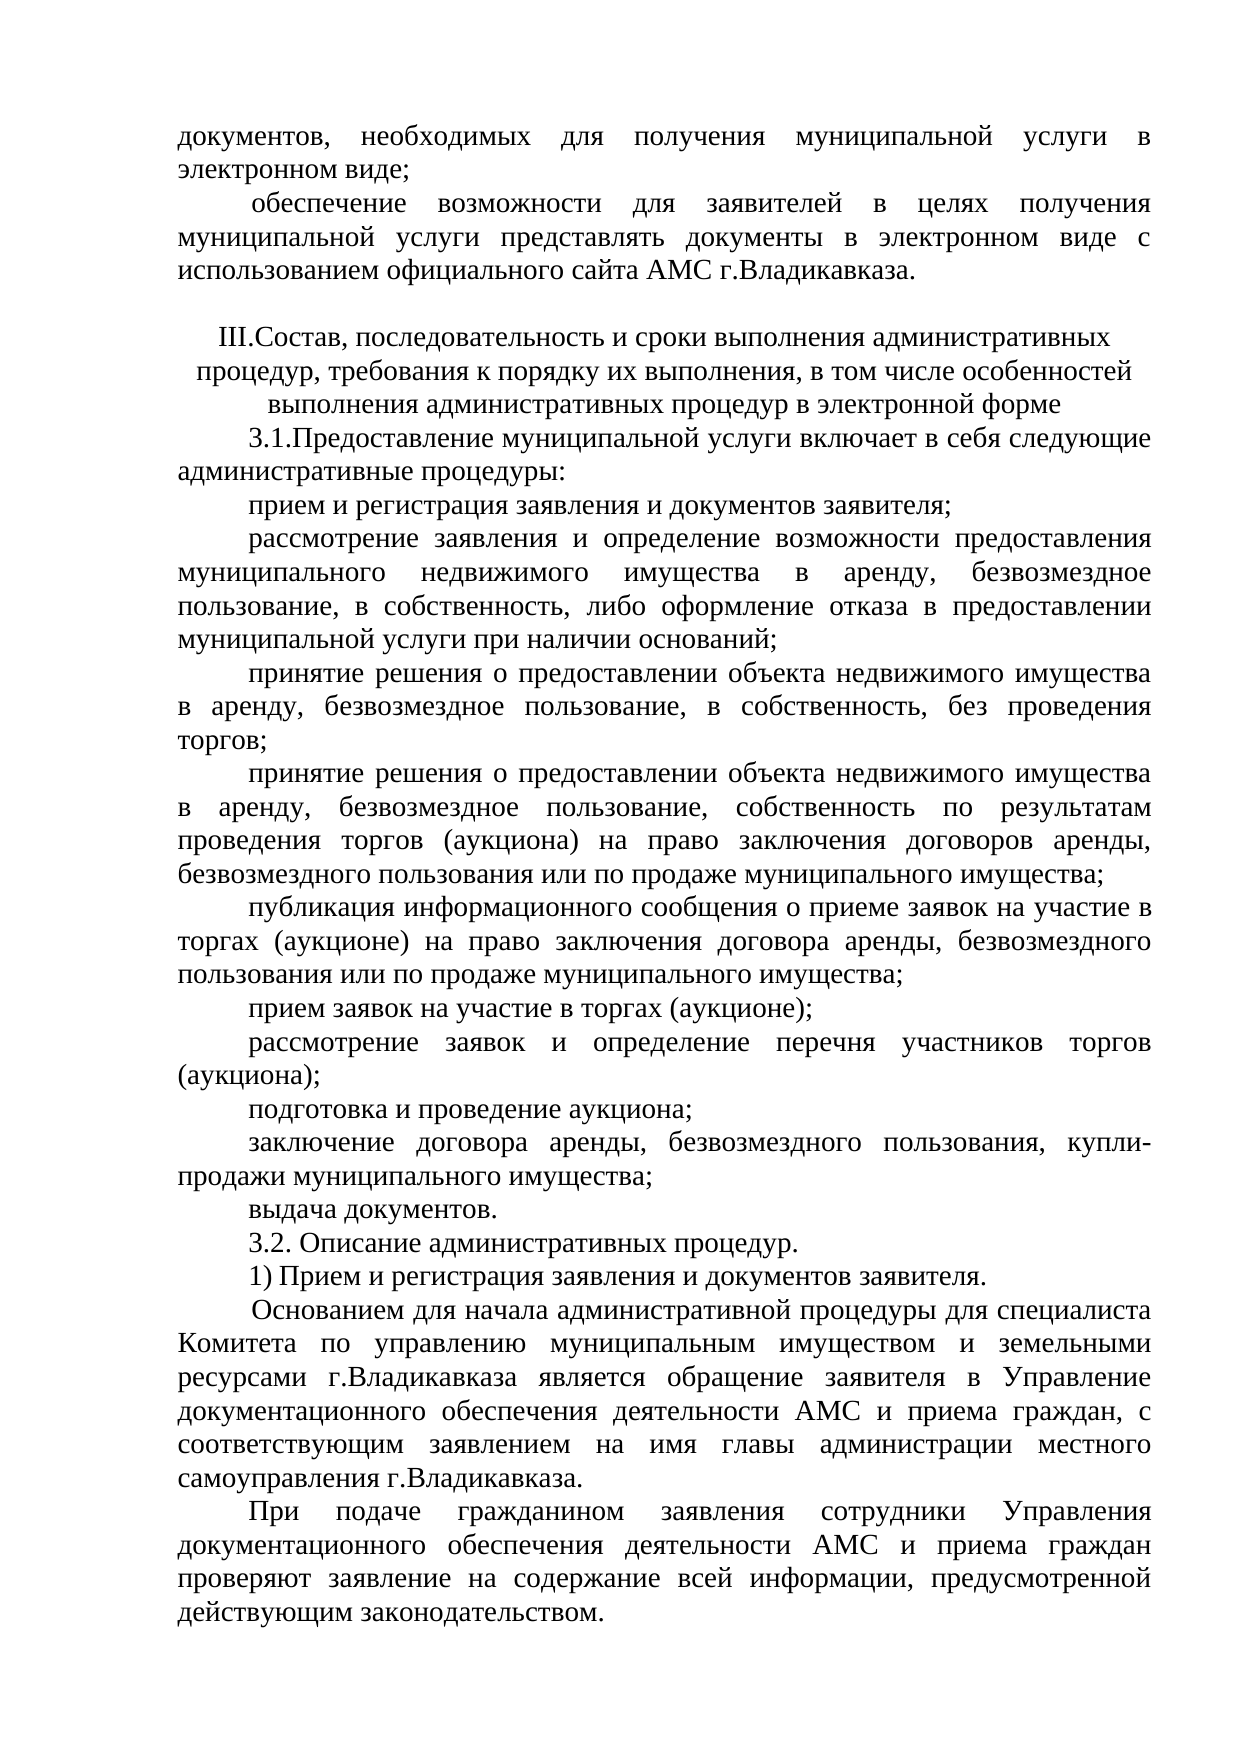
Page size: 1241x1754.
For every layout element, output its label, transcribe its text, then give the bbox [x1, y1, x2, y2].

text При подаче гражданином заявления сотрудники Управления документационного обеспечения деятельности АМС и приема граждан проверяют заявление на содержание всей информации, предусмотренной действующим законодательством. [177, 1493, 1152, 1627]
text принятие решения о предоставлении объекта недвижимого имущества в аренду, безвозмездное пользование, собственность по результатам проведения торгов (аукциона) на право заключения договоров аренды, безвозмездного пользования или по продаже муниципального имущества; [177, 755, 1152, 889]
text 3.2. Описание административных процедур. [177, 1225, 1152, 1258]
text 3.1.Предоставление муниципальной услуги включает в себя следующие административные процедуры: [177, 420, 1152, 487]
text 1) Прием и регистрация заявления и документов заявителя. [177, 1258, 1152, 1292]
text прием и регистрация заявления и документов заявителя; [177, 487, 1152, 521]
text принятие решения о предоставлении объекта недвижимого имущества в аренду, безвозмездное пользование, в собственность, без проведения торгов; [177, 655, 1152, 755]
text прием заявок на участие в торгах (аукционе); [177, 990, 1152, 1024]
text подготовка и проведение аукциона; [177, 1091, 1152, 1124]
text обеспечение возможности для заявителей в целях получения муниципальной услуги представлять документы в электронном виде с использованием официального сайта АМС г.Владикавказа. [177, 185, 1152, 286]
text публикация информационного сообщения о приеме заявок на участие в торгах (аукционе) на право заключения договора аренды, безвозмездного пользования или по продаже муниципального имущества; [177, 889, 1152, 990]
text рассмотрение заявок и определение перечня участников торгов (аукциона); [177, 1024, 1152, 1091]
text выдача документов. [177, 1191, 1152, 1225]
text заключение договора аренды, безвозмездного пользования, купли-продажи муниципального имущества; [177, 1124, 1152, 1191]
text рассмотрение заявления и определение возможности предоставления муниципального недвижимого имущества в аренду, безвозмездное пользование, в собственность, либо оформление отказа в предоставлении муниципальной услуги при наличии оснований; [177, 521, 1152, 655]
text Основанием для начала административной процедуры для специалиста Комитета по управлению муниципальным имуществом и земельными ресурсами г.Владикавказа является обращение заявителя в Управление документационного обеспечения деятельности АМС и приема граждан, с соответствующим заявлением на имя главы администрации местного самоуправления г.Владикавказа. [177, 1292, 1152, 1493]
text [177, 118, 1152, 185]
text III.Состав, последовательность и сроки выполнения административных процедур, требования к порядку их выполнения, в том числе особенностей выполнения административных процедур в электронной форме [177, 319, 1152, 420]
